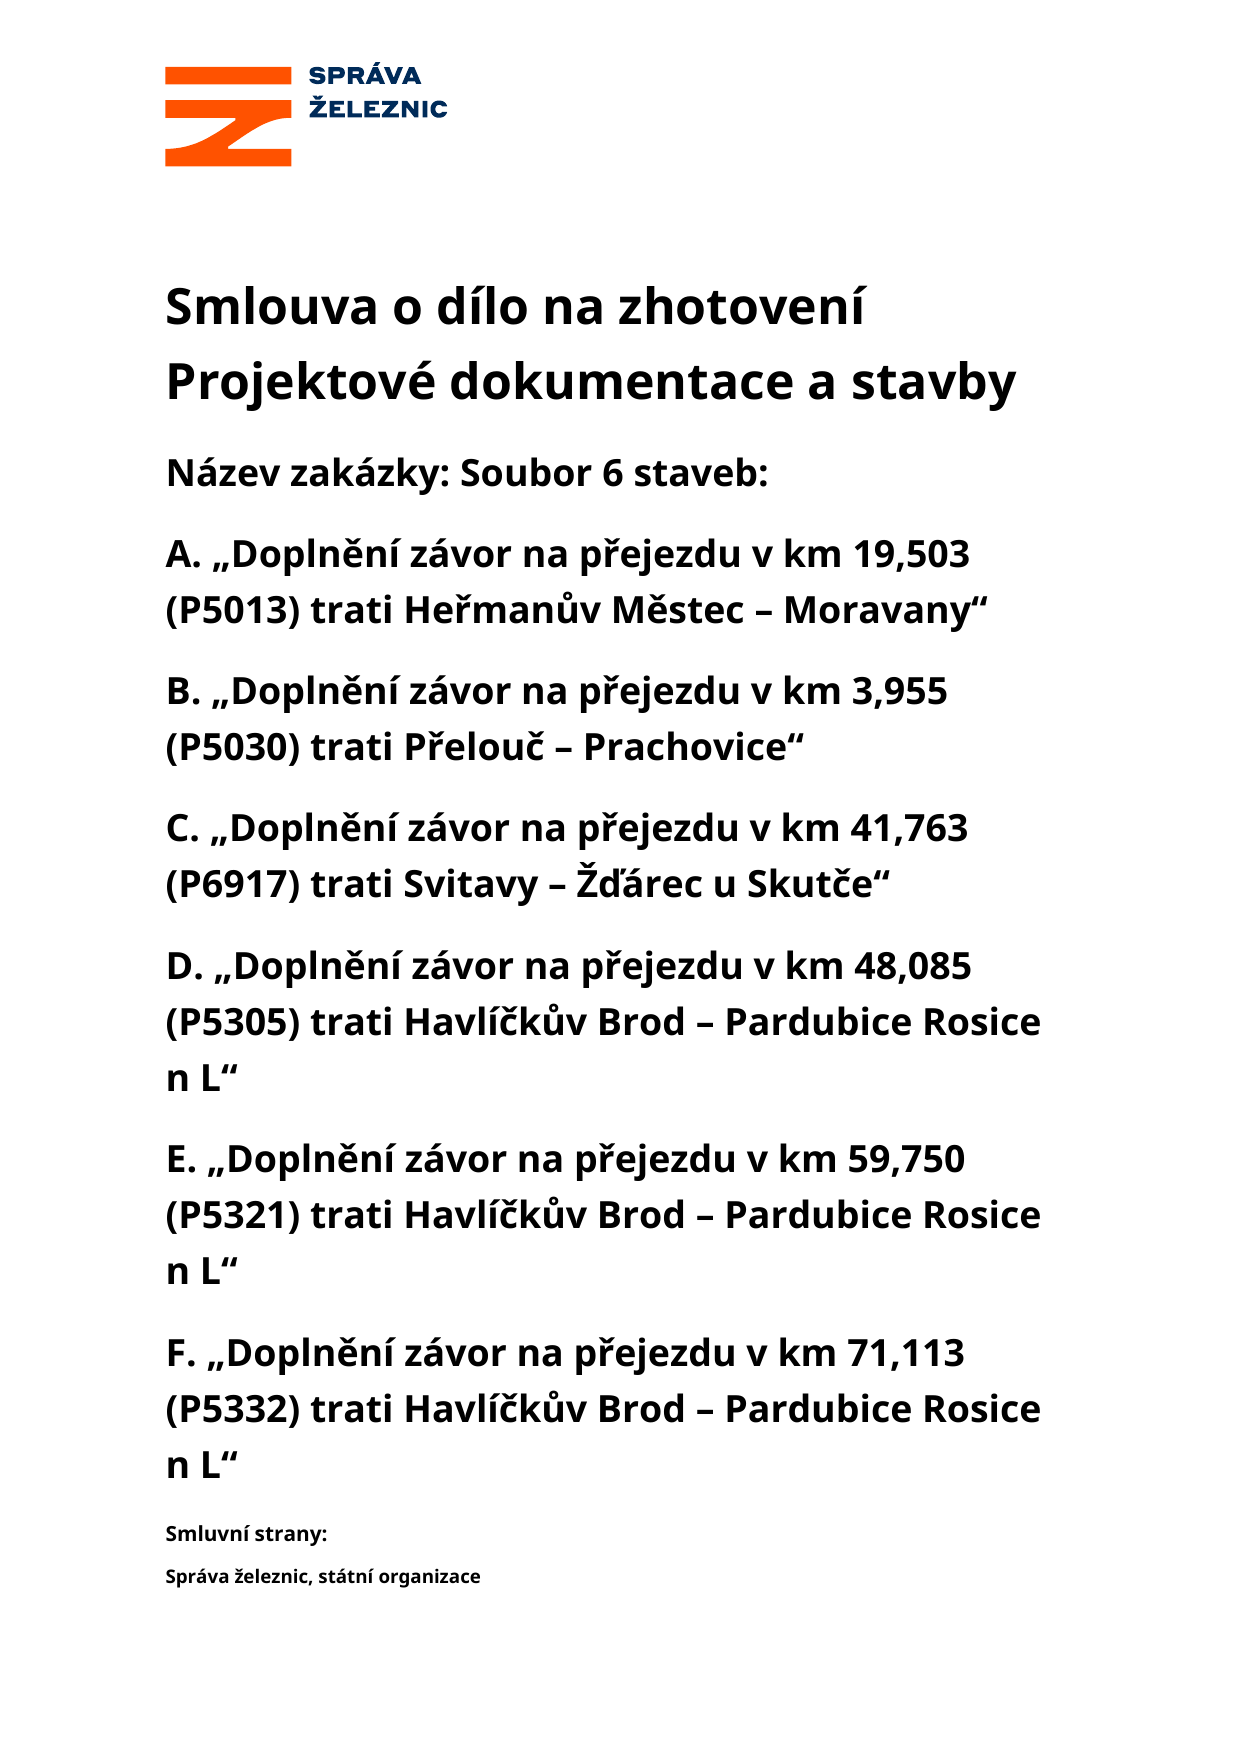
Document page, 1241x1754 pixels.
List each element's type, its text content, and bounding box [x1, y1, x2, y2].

text Správa železnic, státní organizace [165, 1563, 1075, 1588]
text E. „Doplnění závor na přejezdu v km 59,750 (P5321) trati Havlíčkův Brod – Pardubice Rosice n L“ [165, 1132, 1075, 1296]
text B. „Doplnění závor na přejezdu v km 3,955 (P5030) trati Přelouč – Prachovice“ [165, 664, 1075, 772]
text Smlouva o dílo na zhotovení Projektové dokumentace a stavby [165, 271, 1075, 414]
text Smluvní strany: [165, 1519, 1075, 1548]
text C. „Doplnění závor na přejezdu v km 41,763 (P6917) trati Svitavy – Žďárec u Skutče“ [165, 802, 1075, 909]
text Název zakázky: Soubor 6 staveb: [165, 446, 1075, 497]
text D. „Doplnění závor na přejezdu v km 48,085 (P5305) trati Havlíčkův Brod – Pardubice Rosice n L“ [165, 939, 1075, 1102]
text F. „Doplnění závor na přejezdu v km 71,113 (P5332) trati Havlíčkův Brod – Pardubice Rosice n L“ [165, 1326, 1075, 1489]
text A. „Doplnění závor na přejezdu v km 19,503 (P5013) trati Heřmanův Městec – Moravany“ [165, 527, 1075, 634]
